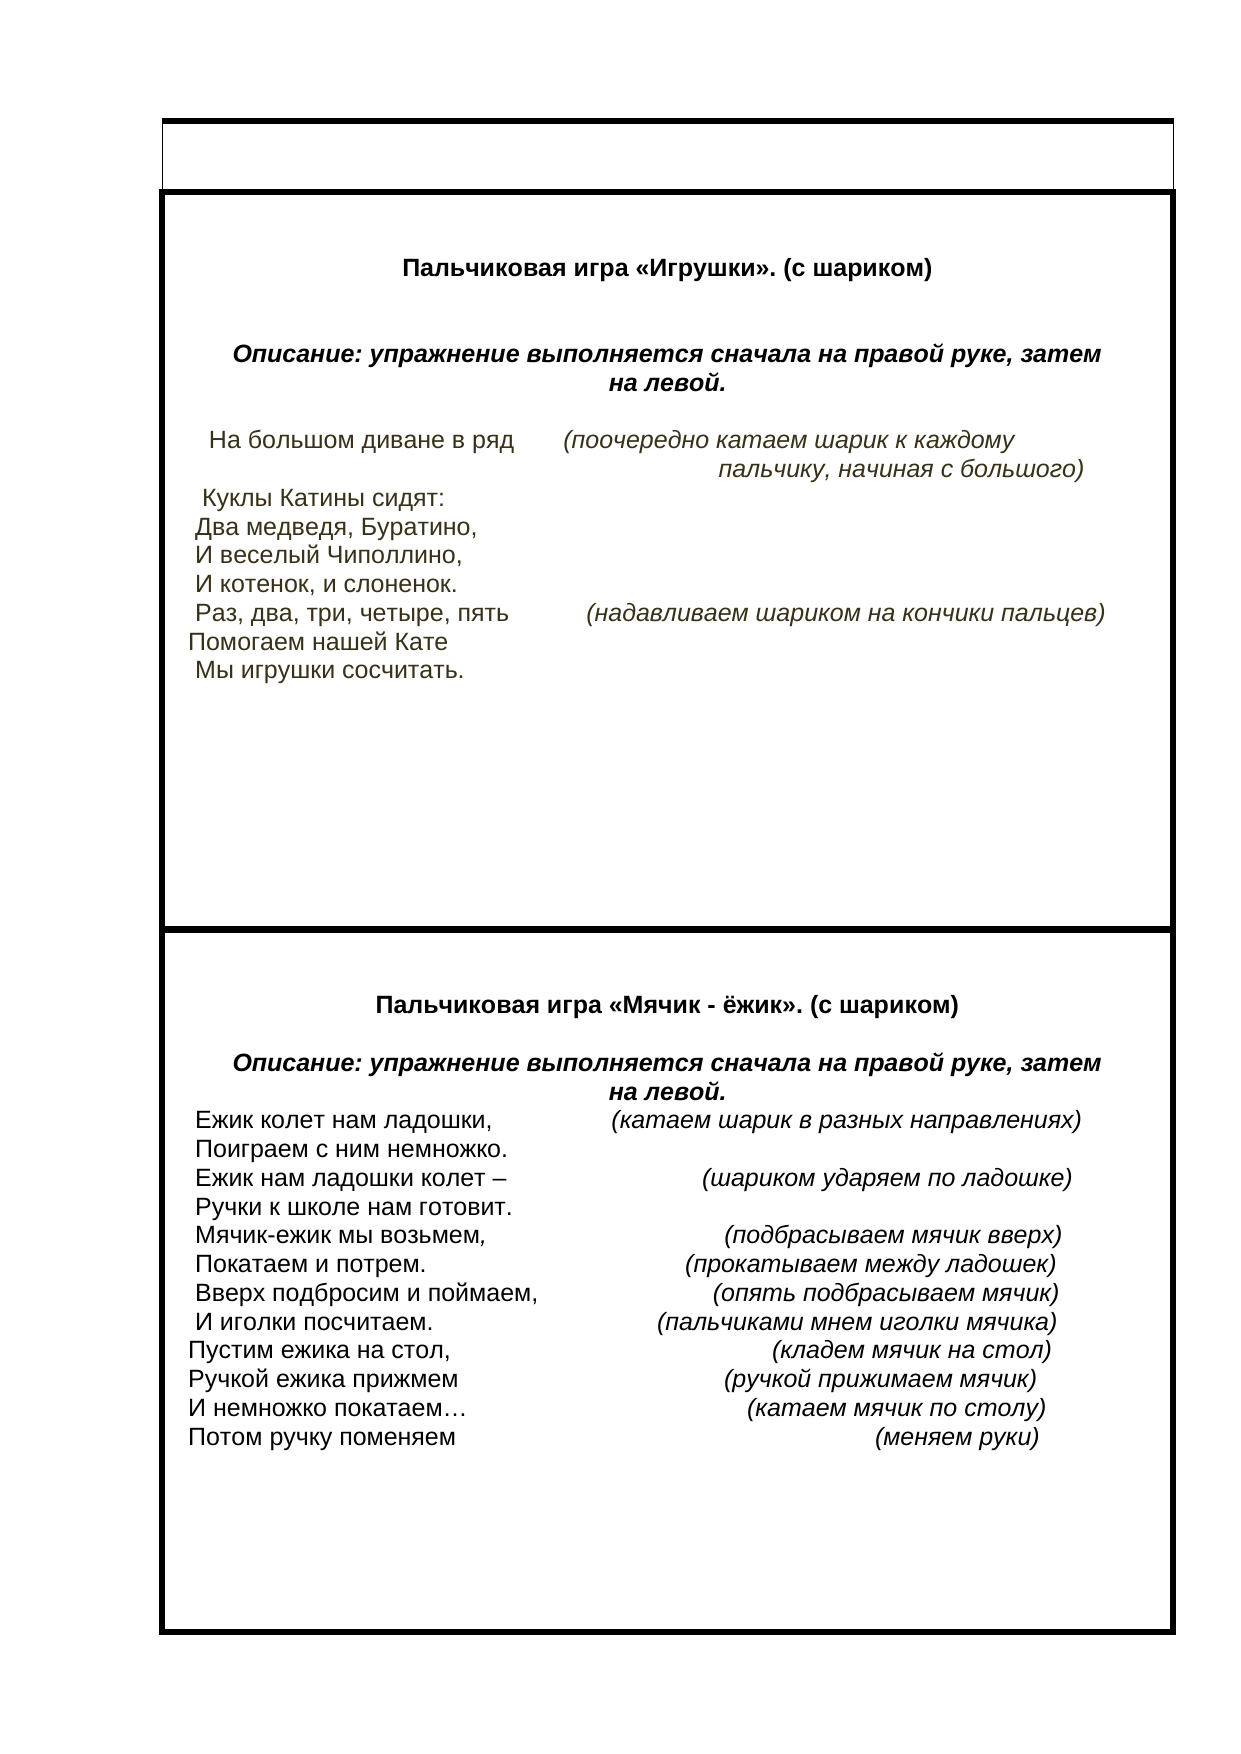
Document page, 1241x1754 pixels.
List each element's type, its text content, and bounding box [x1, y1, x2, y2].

table_cell Пальчиковая игра «Мячик - ёжик». (с шариком) Описание: упражнение выполняется сначала на правой руке, затем на левой. Ежик колет нам ладошки, (катаем шарик в разных направлениях) Поиграем с ним немножко. Ежик нам ладошки колет – (шариком ударяем по ладошке) Ручки к школе нам готовит. Мячик-ежик мы возьмем, (подбрасываем мячик вверх) Покатаем и потрем. (прокатываем между ладошек) Вверх подбросим и поймаем, (опять подбрасываем мячик) И иголки посчитаем. (пальчиками мнем иголки мячика) Пустим ежика на стол, (кладем мячик на стол) Ручкой ежика прижмем (ручкой прижимаем мячик) И немножко покатаем… (катаем мячик по столу) Потом ручку поменяем (меняем руки) [165, 933, 1170, 1628]
table_cell Пальчиковая игра «Игрушки». (с шариком) Описание: упражнение выполняется сначала на правой руке, затем на левой. На большом диване в ряд (поочередно катаем шарик к каждому пальчику, начиная с большого) Куклы Катины сидят: Два медведя, Буратино, И веселый Чиполлино, И котенок, и слоненок. Раз, два, три, четыре, пять (надавливаем шариком на кончики пальцев) Помогаем нашей Кате Мы игрушки сосчитать. [165, 195, 1170, 926]
table_cell [163, 124, 1173, 189]
